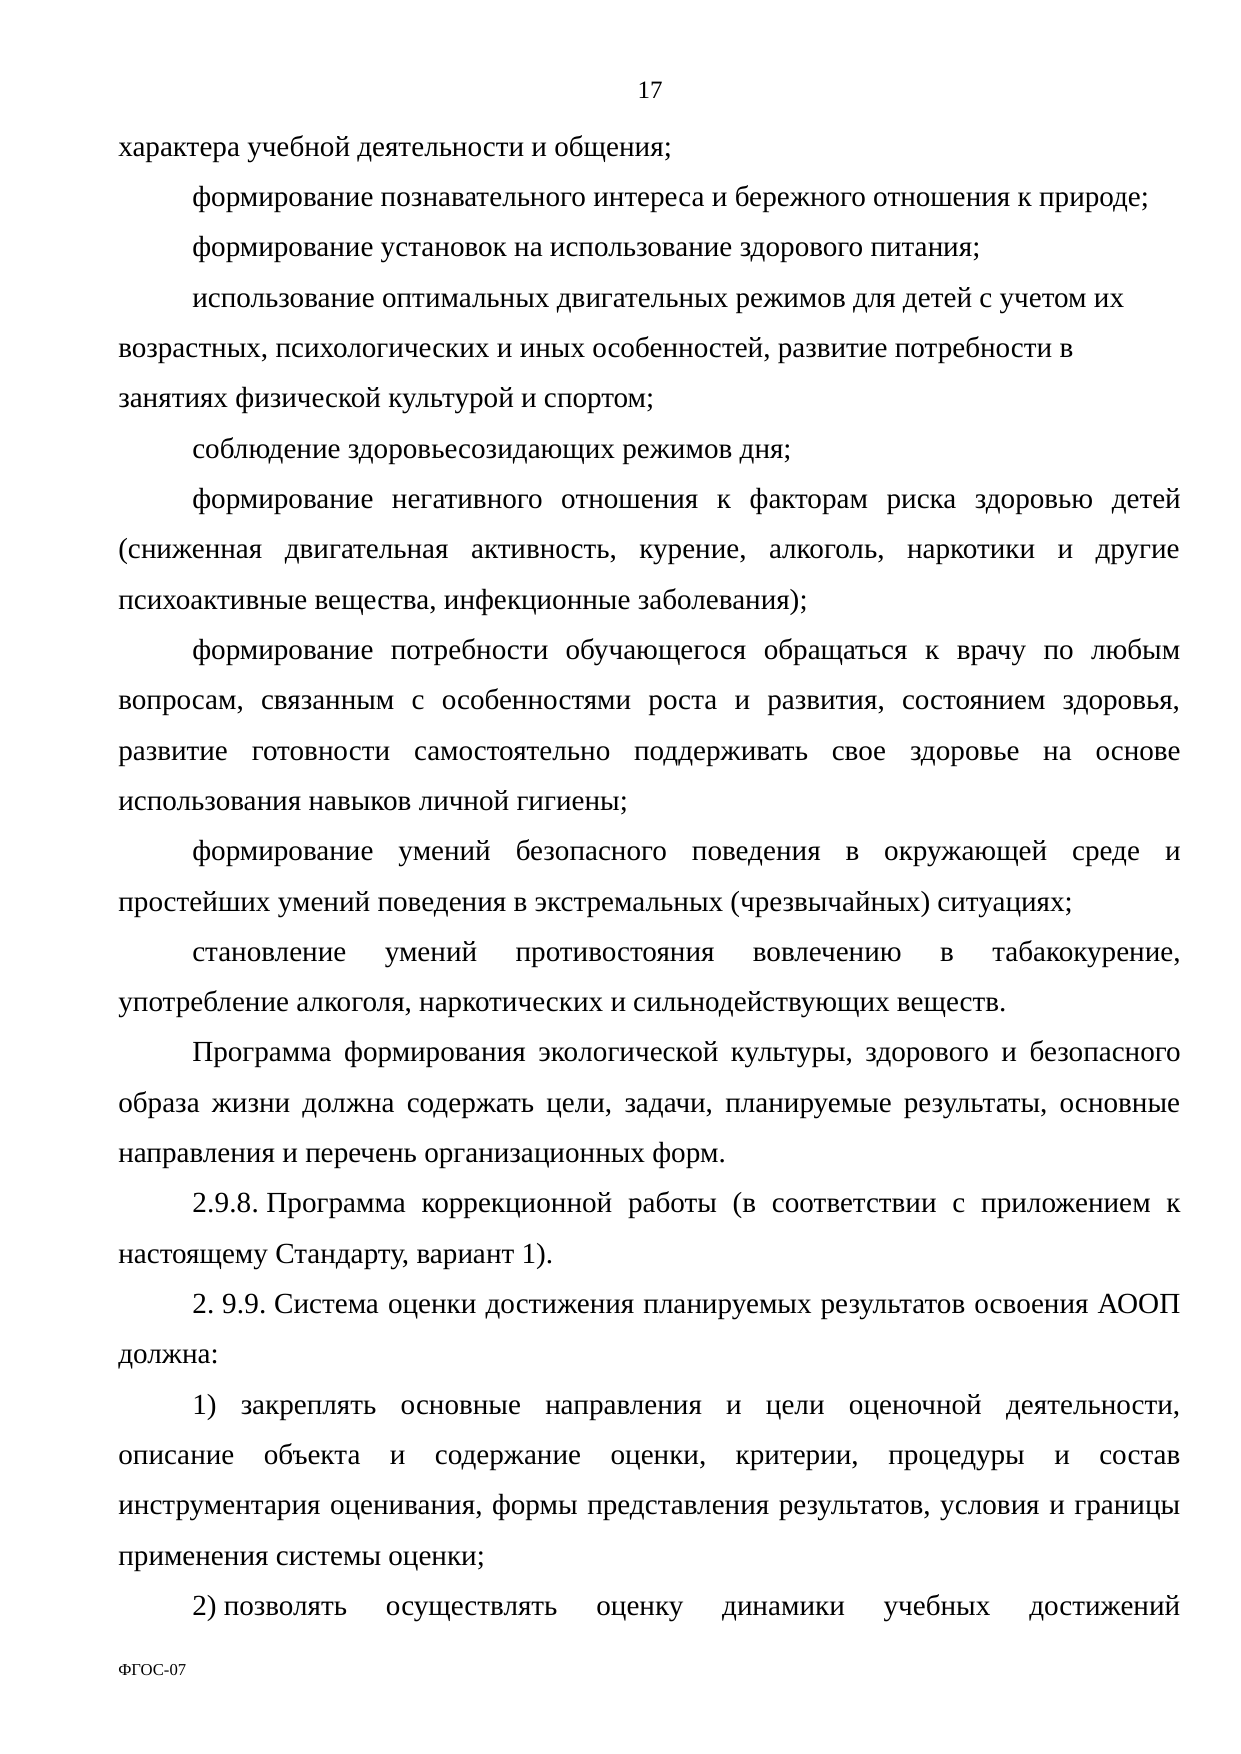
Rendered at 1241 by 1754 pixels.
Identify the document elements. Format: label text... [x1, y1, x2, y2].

text формирование познавательного интереса и бережного отношения к природе; [118, 179, 1181, 213]
text становление умений противостояния вовлечению в табакокурение, употребление алкоголя, наркотических и сильнодействующих веществ. [118, 934, 1181, 1018]
text формирование умений безопасного поведения в окружающей среде и простейших умений поведения в экстремальных (чрезвычайных) ситуациях; [118, 833, 1181, 917]
text соблюдение здоровьесозидающих режимов дня; [118, 431, 1181, 464]
text формирование потребности обучающегося обращаться к врачу по любым вопросам, связанным с особенностями роста и развития, состоянием здоровья, развитие готовности самостоятельно поддерживать свое здоровье на основе использования навыков личной гигиены; [118, 632, 1181, 817]
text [118, 129, 1181, 162]
text 1) закреплять основные направления и цели оценочной деятельности, описание объекта и содержание оценки, критерии, процедуры и состав инструментария оценивания, формы представления результатов, условия и границы применения системы оценки; [118, 1387, 1181, 1571]
text Программа формирования экологической культуры, здорового и безопасного образа жизни должна содержать цели, задачи, планируемые результаты, основные направления и перечень организационных форм. [118, 1034, 1181, 1169]
text 2. 9.9. Система оценки достижения планируемых результатов освоения АООП должна: [118, 1286, 1181, 1370]
text 2.9.8. Программа коррекционной работы (в соответствии с приложением к настоящему Стандарту, вариант 1). [118, 1186, 1181, 1269]
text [118, 1588, 1181, 1622]
text формирование установок на использование здорового питания; [118, 229, 1181, 263]
text использование оптимальных двигательных режимов для детей с учетом их возрастных, психологических и иных особенностей, развитие потребности в занятиях физической культурой и спортом; [118, 280, 1181, 414]
text формирование негативного отношения к факторам риска здоровью детей (сниженная двигательная активность, курение, алкоголь, наркотики и другие психоактивные вещества, инфекционные заболевания); [118, 481, 1181, 615]
